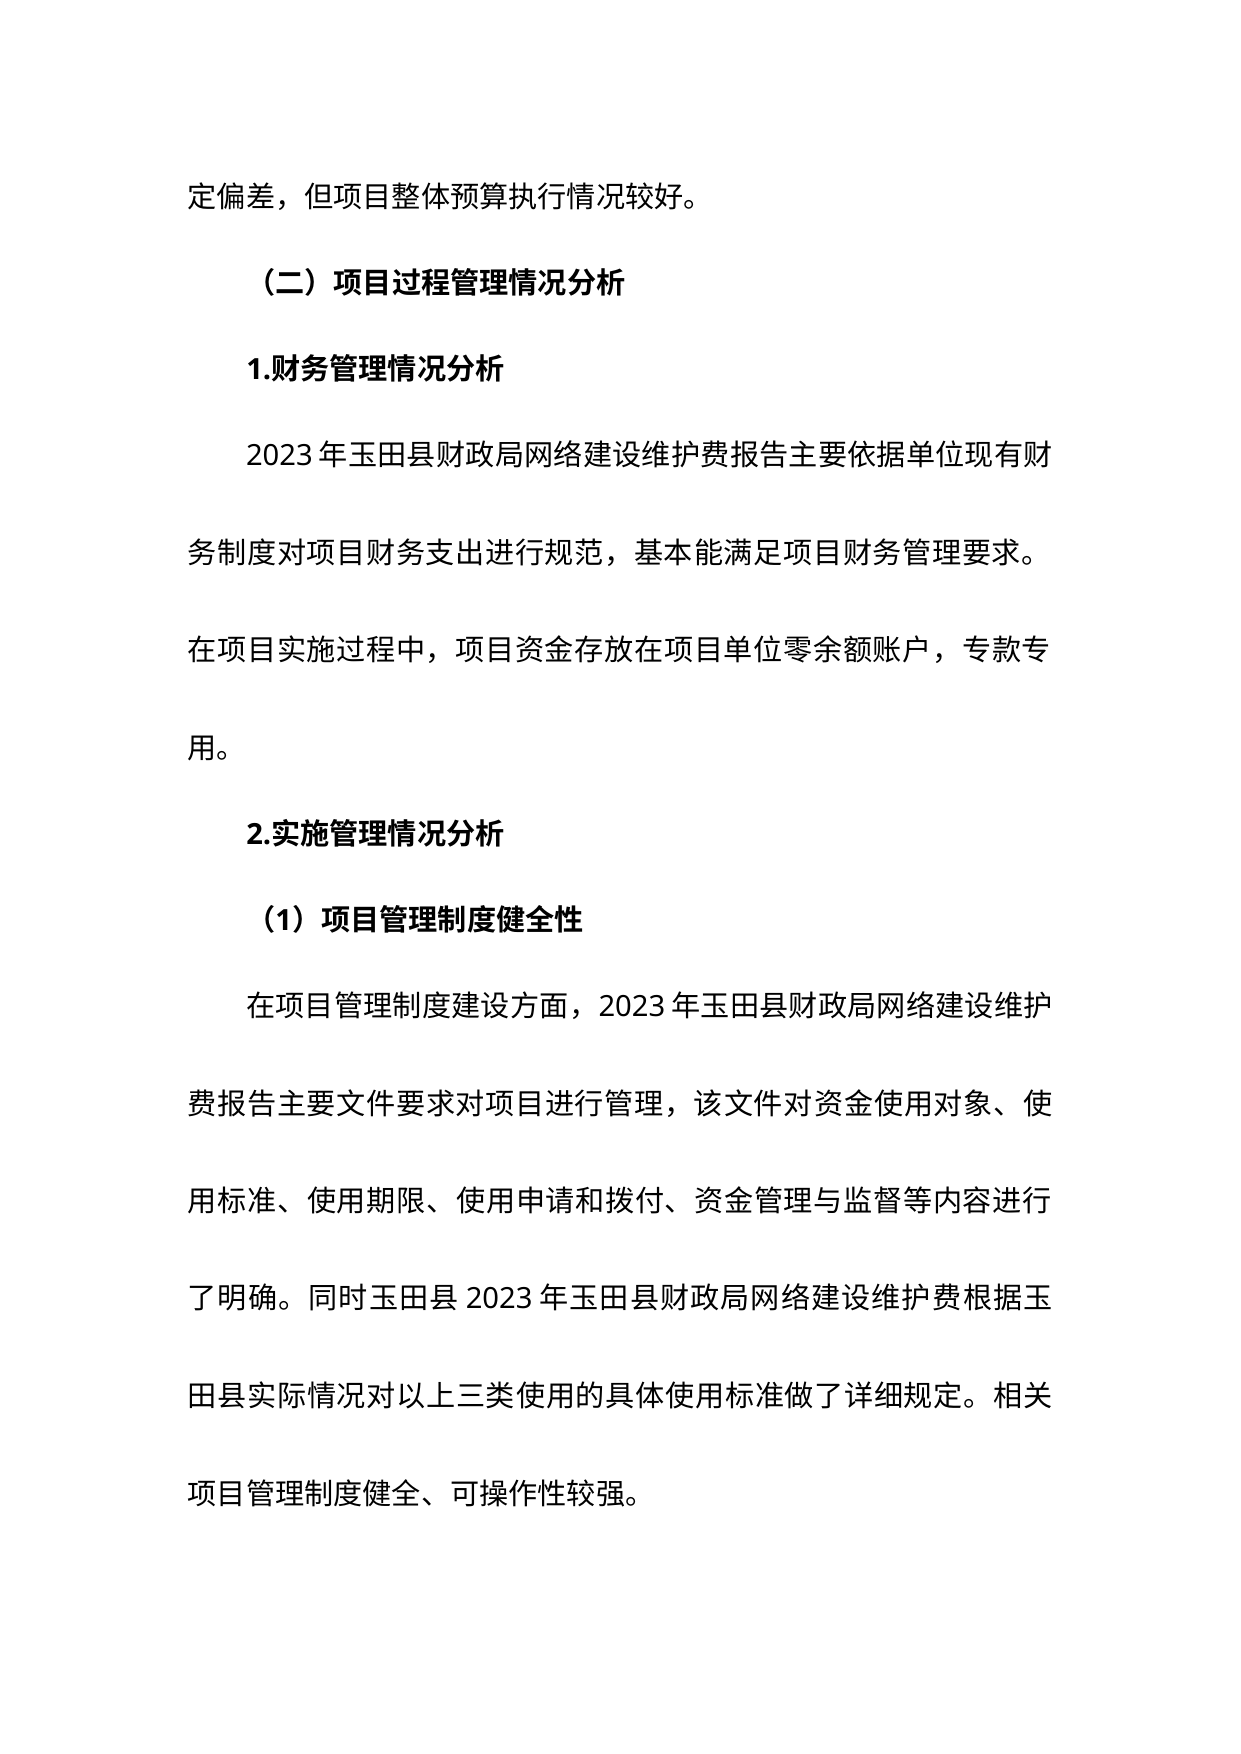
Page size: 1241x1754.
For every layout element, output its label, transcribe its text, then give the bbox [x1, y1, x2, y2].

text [187, 162, 1053, 227]
text 1.财务管理情况分析 [187, 334, 1053, 399]
text （1）项目管理制度健全性 [187, 885, 1053, 950]
text 2023年玉田县财政局网络建设维护费报告主要依据单位现有财务制度对项目财务支出进行规范，基本能满足项目财务管理要求。在项目实施过程中，项目资金存放在项目单位零余额账户，专款专用。 [187, 420, 1053, 778]
text 2.实施管理情况分析 [187, 799, 1053, 864]
text （二）项目过程管理情况分析 [187, 248, 1053, 313]
text 在项目管理制度建设方面，2023年玉田县财政局网络建设维护费报告主要文件要求对项目进行管理，该文件对资金使用对象、使用标准、使用期限、使用申请和拨付、资金管理与监督等内容进行了明确。同时玉田县2023年玉田县财政局网络建设维护费根据玉田县实际情况对以上三类使用的具体使用标准做了详细规定。相关项目管理制度健全、可操作性较强。 [187, 971, 1053, 1524]
